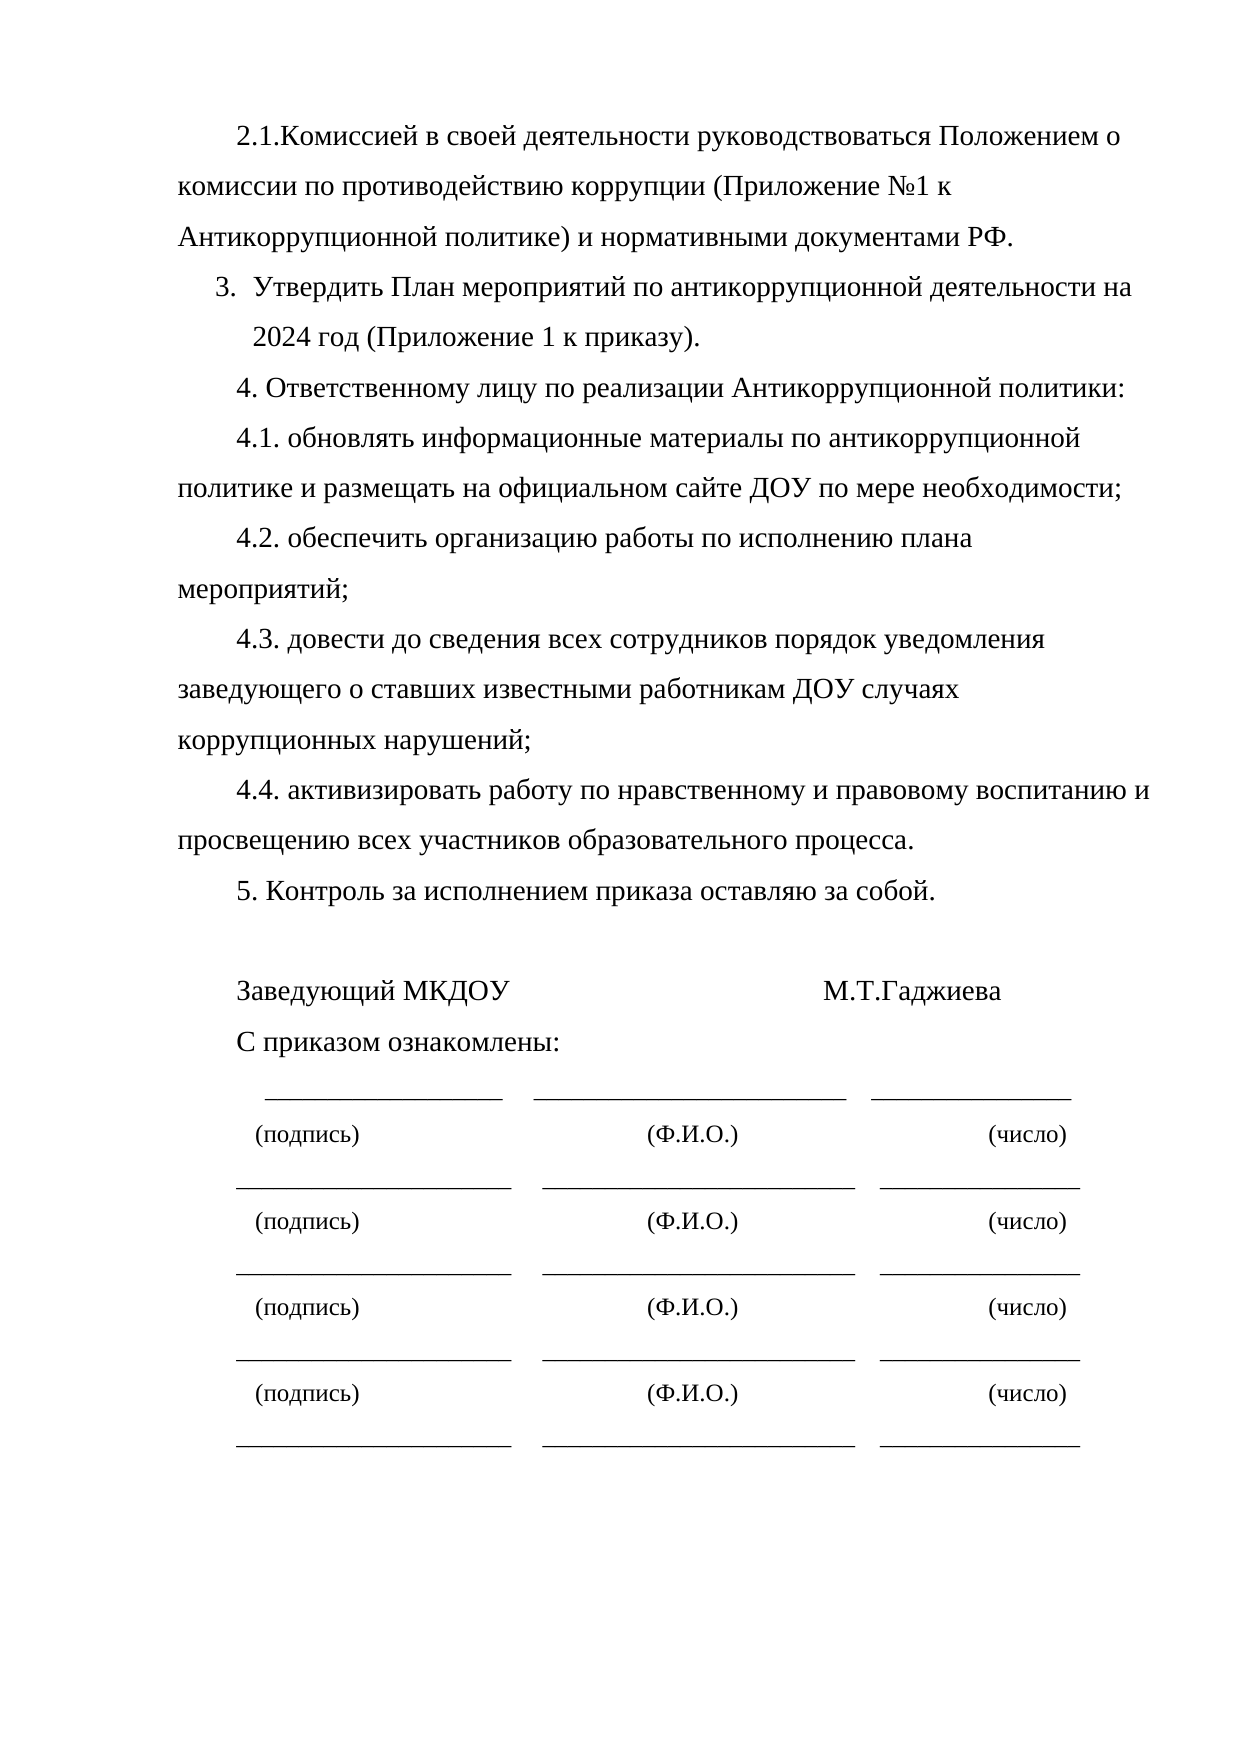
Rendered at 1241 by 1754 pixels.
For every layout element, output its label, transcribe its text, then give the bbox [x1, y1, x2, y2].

text 5. Контроль за исполнением приказа оставляю за собой. [177, 873, 1152, 906]
text 4.3. довести до сведения всех сотрудников порядок уведомления заведующего о ставших известными работникам ДОУ случаях коррупционных нарушений; [177, 621, 1152, 755]
text 4.2. обеспечить организацию работы по исполнению плана мероприятий; [177, 521, 1152, 604]
text ______________________ _________________________ ________________ [177, 1421, 1152, 1450]
text 4. Ответственному лицу по реализации Антикоррупционной политики: [177, 370, 1152, 403]
text ______________________ _________________________ ________________ [177, 1249, 1152, 1278]
text С приказом ознакомлены: [177, 1024, 1152, 1057]
text 2.1.Комиссией в своей деятельности руководствоваться Положением о комиссии по противодействию коррупции (Приложение №1 к Антикоррупционной политике) и нормативными документами РФ. [177, 118, 1152, 252]
text 4.1. обновлять информационные материалы по антикоррупционной политике и размещать на официальном сайте ДОУ по мере необходимости; [177, 420, 1152, 504]
text 4.4. активизировать работу по нравственному и правовому воспитанию и просвещению всех участников образовательного процесса. [177, 772, 1152, 856]
text (подпись) (Ф.И.О.) (число) [177, 1206, 1152, 1234]
text (подпись) (Ф.И.О.) (число) [177, 1119, 1152, 1148]
text ___________________ _________________________ ________________ [177, 1074, 1152, 1103]
list Утвердить План мероприятий по антикоррупционной деятельности на 2024 год (Приложение 1 к приказу). [215, 269, 1152, 353]
text (подпись) (Ф.И.О.) (число) [177, 1378, 1152, 1407]
text (подпись) (Ф.И.О.) (число) [177, 1292, 1152, 1321]
text ______________________ _________________________ ________________ [177, 1335, 1152, 1364]
text Заведующий МКДОУ М.Т.Гаджиева [177, 973, 1152, 1007]
text ______________________ _________________________ ________________ [177, 1163, 1152, 1191]
